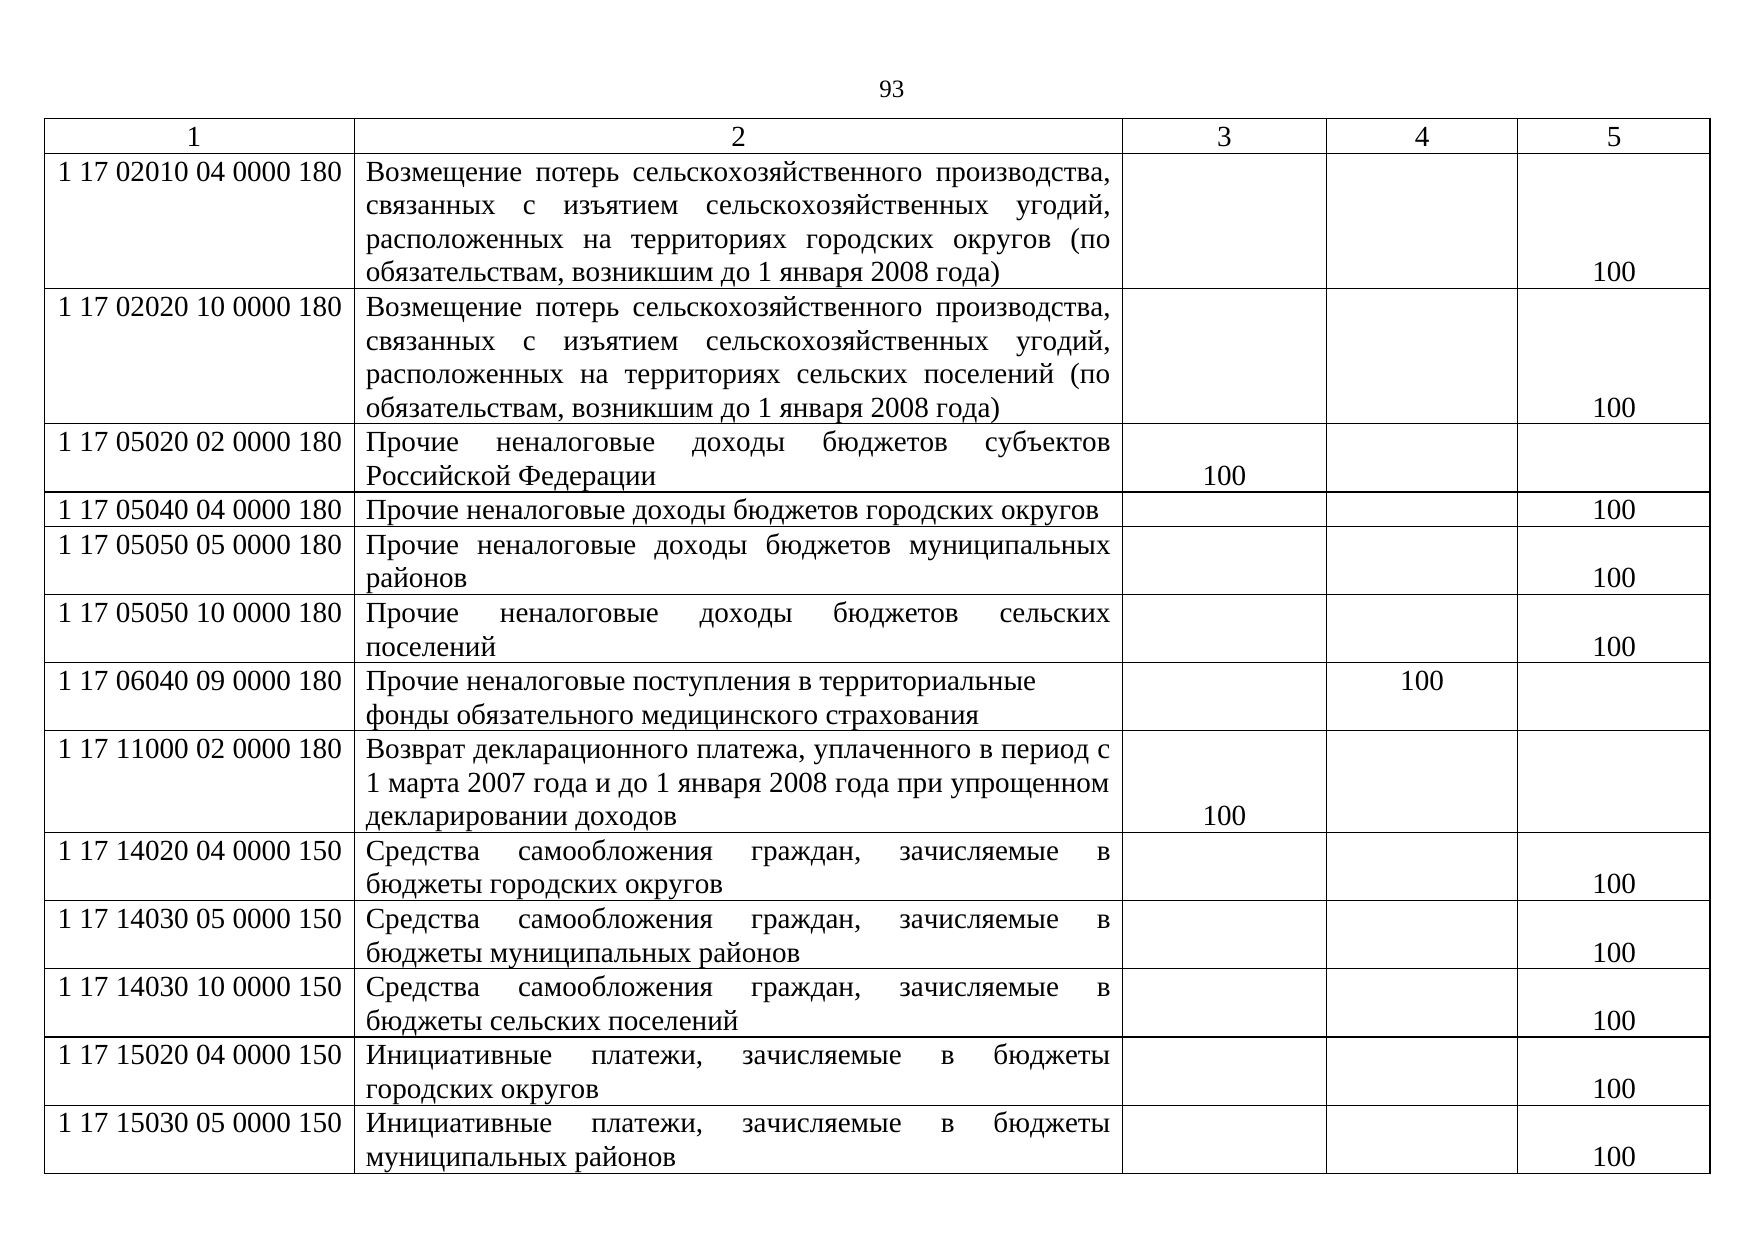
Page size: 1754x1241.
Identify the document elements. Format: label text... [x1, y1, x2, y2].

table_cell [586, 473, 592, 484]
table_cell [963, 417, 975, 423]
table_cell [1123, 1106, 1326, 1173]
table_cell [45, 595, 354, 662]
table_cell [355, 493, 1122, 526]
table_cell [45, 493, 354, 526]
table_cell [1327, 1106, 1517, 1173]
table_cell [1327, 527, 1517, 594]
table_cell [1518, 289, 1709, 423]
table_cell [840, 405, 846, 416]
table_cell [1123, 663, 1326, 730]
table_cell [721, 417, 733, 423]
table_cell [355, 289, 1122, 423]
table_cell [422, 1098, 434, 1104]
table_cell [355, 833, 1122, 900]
table_header 3 [1123, 119, 1326, 153]
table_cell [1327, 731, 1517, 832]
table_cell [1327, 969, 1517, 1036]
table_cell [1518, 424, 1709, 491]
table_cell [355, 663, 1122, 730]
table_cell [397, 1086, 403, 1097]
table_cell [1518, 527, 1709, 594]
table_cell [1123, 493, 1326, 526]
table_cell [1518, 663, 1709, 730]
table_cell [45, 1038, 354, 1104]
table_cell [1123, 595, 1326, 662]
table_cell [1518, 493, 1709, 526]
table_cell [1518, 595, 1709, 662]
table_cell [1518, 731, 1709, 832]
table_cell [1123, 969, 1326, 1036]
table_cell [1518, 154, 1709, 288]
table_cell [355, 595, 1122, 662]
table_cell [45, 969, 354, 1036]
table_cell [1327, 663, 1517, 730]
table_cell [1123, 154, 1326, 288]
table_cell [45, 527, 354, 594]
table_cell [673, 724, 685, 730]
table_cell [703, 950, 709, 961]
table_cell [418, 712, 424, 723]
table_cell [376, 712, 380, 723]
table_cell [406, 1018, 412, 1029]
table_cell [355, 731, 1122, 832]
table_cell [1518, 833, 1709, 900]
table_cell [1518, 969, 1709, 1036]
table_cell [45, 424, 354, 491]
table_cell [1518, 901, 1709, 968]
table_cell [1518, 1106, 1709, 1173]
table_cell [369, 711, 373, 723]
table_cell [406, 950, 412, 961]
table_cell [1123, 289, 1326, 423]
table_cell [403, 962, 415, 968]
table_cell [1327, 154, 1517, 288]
table_header 1 [45, 119, 354, 153]
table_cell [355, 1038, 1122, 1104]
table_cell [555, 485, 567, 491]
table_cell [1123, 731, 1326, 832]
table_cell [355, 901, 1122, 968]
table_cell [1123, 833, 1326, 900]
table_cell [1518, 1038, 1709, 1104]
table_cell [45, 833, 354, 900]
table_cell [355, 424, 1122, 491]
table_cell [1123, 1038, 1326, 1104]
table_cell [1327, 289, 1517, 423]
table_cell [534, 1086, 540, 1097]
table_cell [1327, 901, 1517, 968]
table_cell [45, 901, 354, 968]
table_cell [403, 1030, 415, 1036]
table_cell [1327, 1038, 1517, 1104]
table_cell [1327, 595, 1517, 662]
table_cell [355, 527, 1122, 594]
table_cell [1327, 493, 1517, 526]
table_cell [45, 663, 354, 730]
table_header 2 [355, 119, 1122, 153]
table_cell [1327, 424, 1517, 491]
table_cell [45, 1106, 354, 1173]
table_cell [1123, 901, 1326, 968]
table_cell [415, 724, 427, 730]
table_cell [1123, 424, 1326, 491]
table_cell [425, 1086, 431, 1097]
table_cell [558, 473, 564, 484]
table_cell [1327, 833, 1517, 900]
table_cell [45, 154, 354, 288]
table_header 4 [1327, 119, 1517, 153]
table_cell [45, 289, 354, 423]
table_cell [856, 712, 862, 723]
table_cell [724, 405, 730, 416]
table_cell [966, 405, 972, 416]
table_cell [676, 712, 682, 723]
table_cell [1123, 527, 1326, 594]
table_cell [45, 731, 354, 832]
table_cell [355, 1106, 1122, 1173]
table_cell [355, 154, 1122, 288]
table_header 5 [1518, 119, 1709, 153]
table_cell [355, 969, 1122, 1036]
